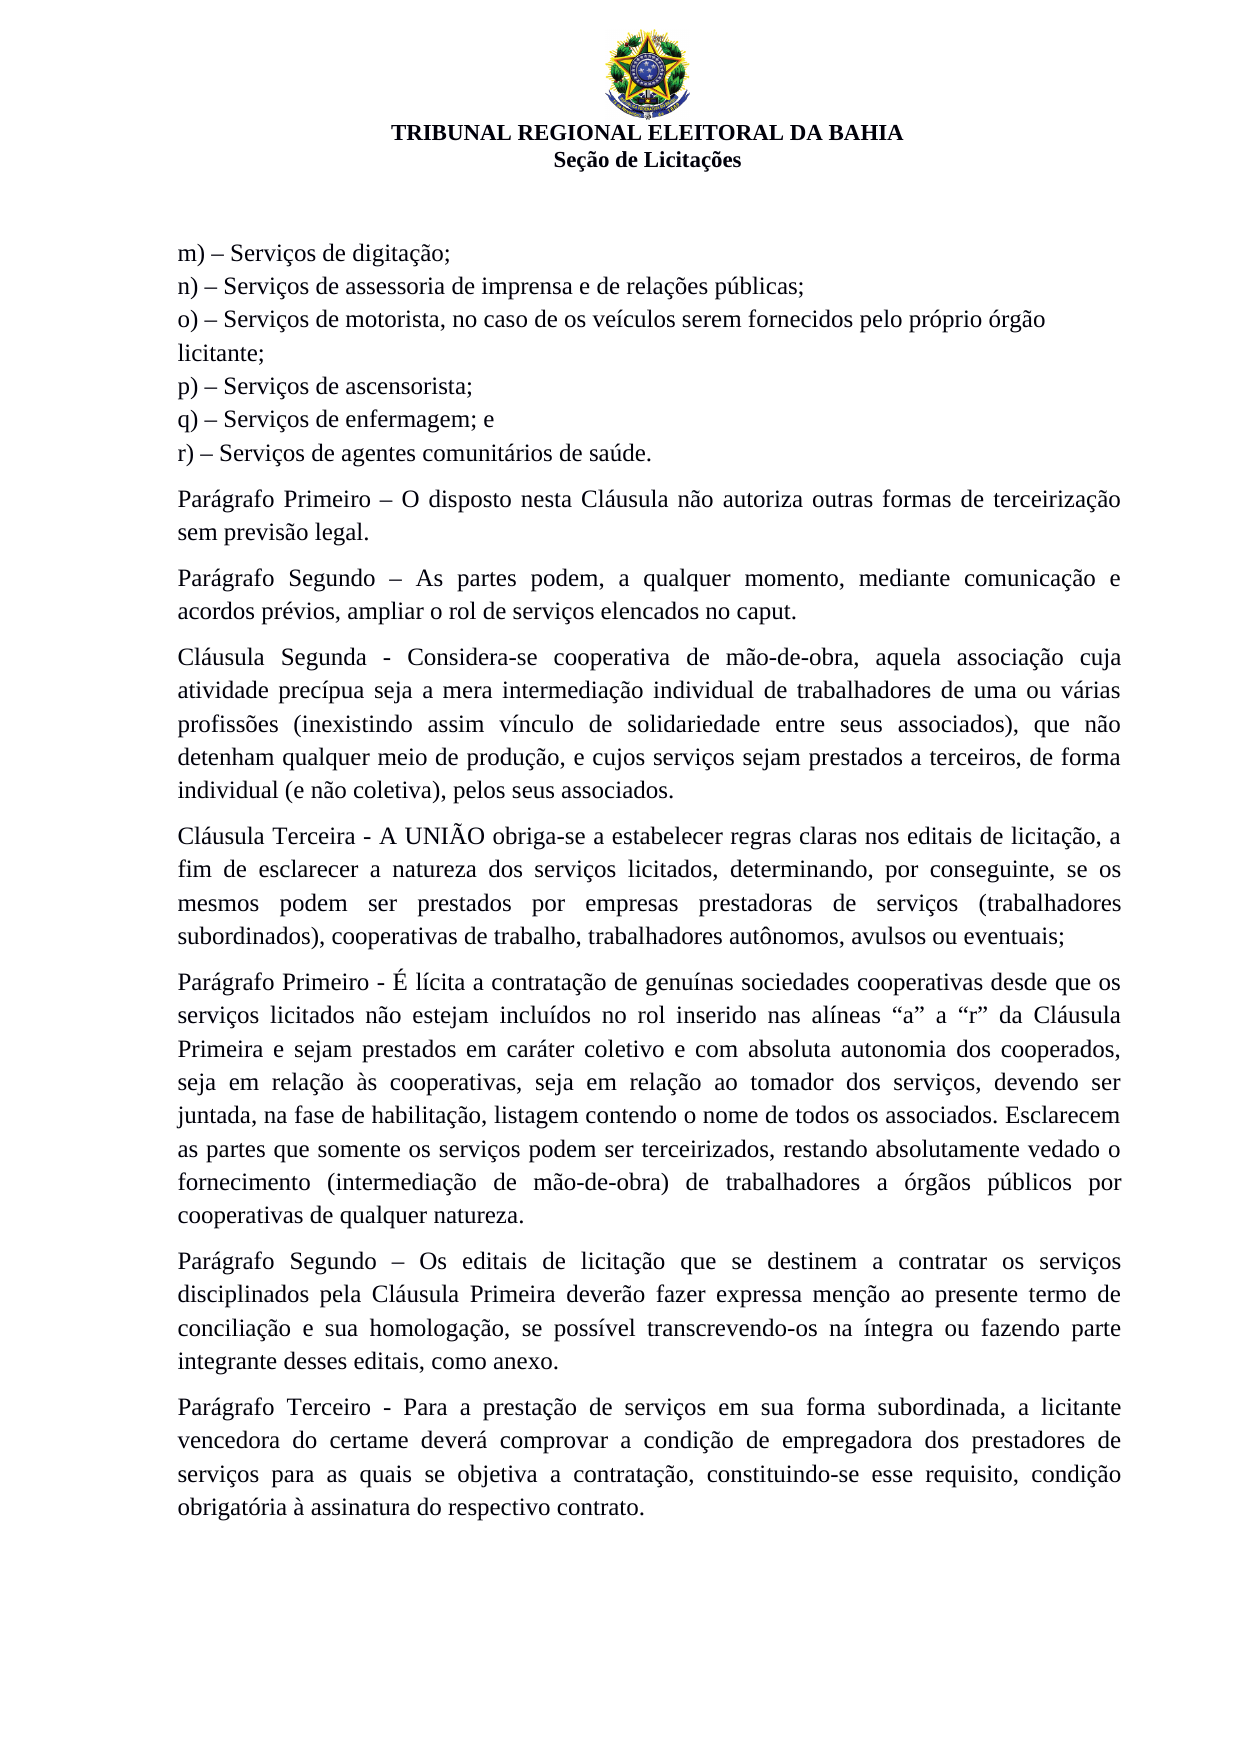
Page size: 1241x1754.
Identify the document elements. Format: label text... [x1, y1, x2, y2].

text Parágrafo Segundo – As partes podem, a qualquer momento, mediante comunicação e acordos prévios, ampliar o rol de serviços elencados no caput. [177, 559, 1122, 626]
text Cláusula Terceira - A UNIÃO obriga-se a estabelecer regras claras nos editais de licitação, a fim de esclarecer a natureza dos serviços licitados, determinando, por conseguinte, se os mesmos podem ser prestados por empresas prestadoras de serviços (trabalhadores subordinados), cooperativas de trabalho, trabalhadores autônomos, avulsos ou eventuais; [177, 818, 1122, 951]
text Cláusula Segunda - Considera-se cooperativa de mão-de-obra, aquela associação cuja atividade precípua seja a mera intermediação individual de trabalhadores de uma ou várias profissões (inexistindo assim vínculo de solidariedade entre seus associados), que não detenham qualquer meio de produção, e cujos serviços sejam prestados a terceiros, de forma individual (e não coletiva), pelos seus associados. [177, 639, 1122, 805]
text Parágrafo Terceiro - Para a prestação de serviços em sua forma subordinada, a licitante vencedora do certame deverá comprovar a condição de empregadora dos prestadores de serviços para as quais se objetiva a contratação, constituindo-se esse requisito, condição obrigatória à assinatura do respectivo contrato. [177, 1389, 1122, 1522]
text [177, 234, 1122, 468]
text Parágrafo Primeiro - É lícita a contratação de genuínas sociedades cooperativas desde que os serviços licitados não estejam incluídos no rol inserido nas alíneas “a” a “r” da Cláusula Primeira e sejam prestados em caráter coletivo e com absoluta autonomia dos cooperados, seja em relação às cooperativas, seja em relação ao tomador dos serviços, devendo ser juntada, na fase de habilitação, listagem contendo o nome de todos os associados. Esclarecem as partes que somente os serviços podem ser terceirizados, restando absolutamente vedado o fornecimento (intermediação de mão-de-obra) de trabalhadores a órgãos públicos por cooperativas de qualquer natureza. [177, 964, 1122, 1230]
text Parágrafo Segundo – Os editais de licitação que se destinem a contratar os serviços disciplinados pela Cláusula Primeira deverão fazer expressa menção ao presente termo de conciliação e sua homologação, se possível transcrevendo-os na íntegra ou fazendo parte integrante desses editais, como anexo. [177, 1243, 1122, 1376]
text Parágrafo Primeiro – O disposto nesta Cláusula não autoriza outras formas de terceirização sem previsão legal. [177, 480, 1122, 547]
